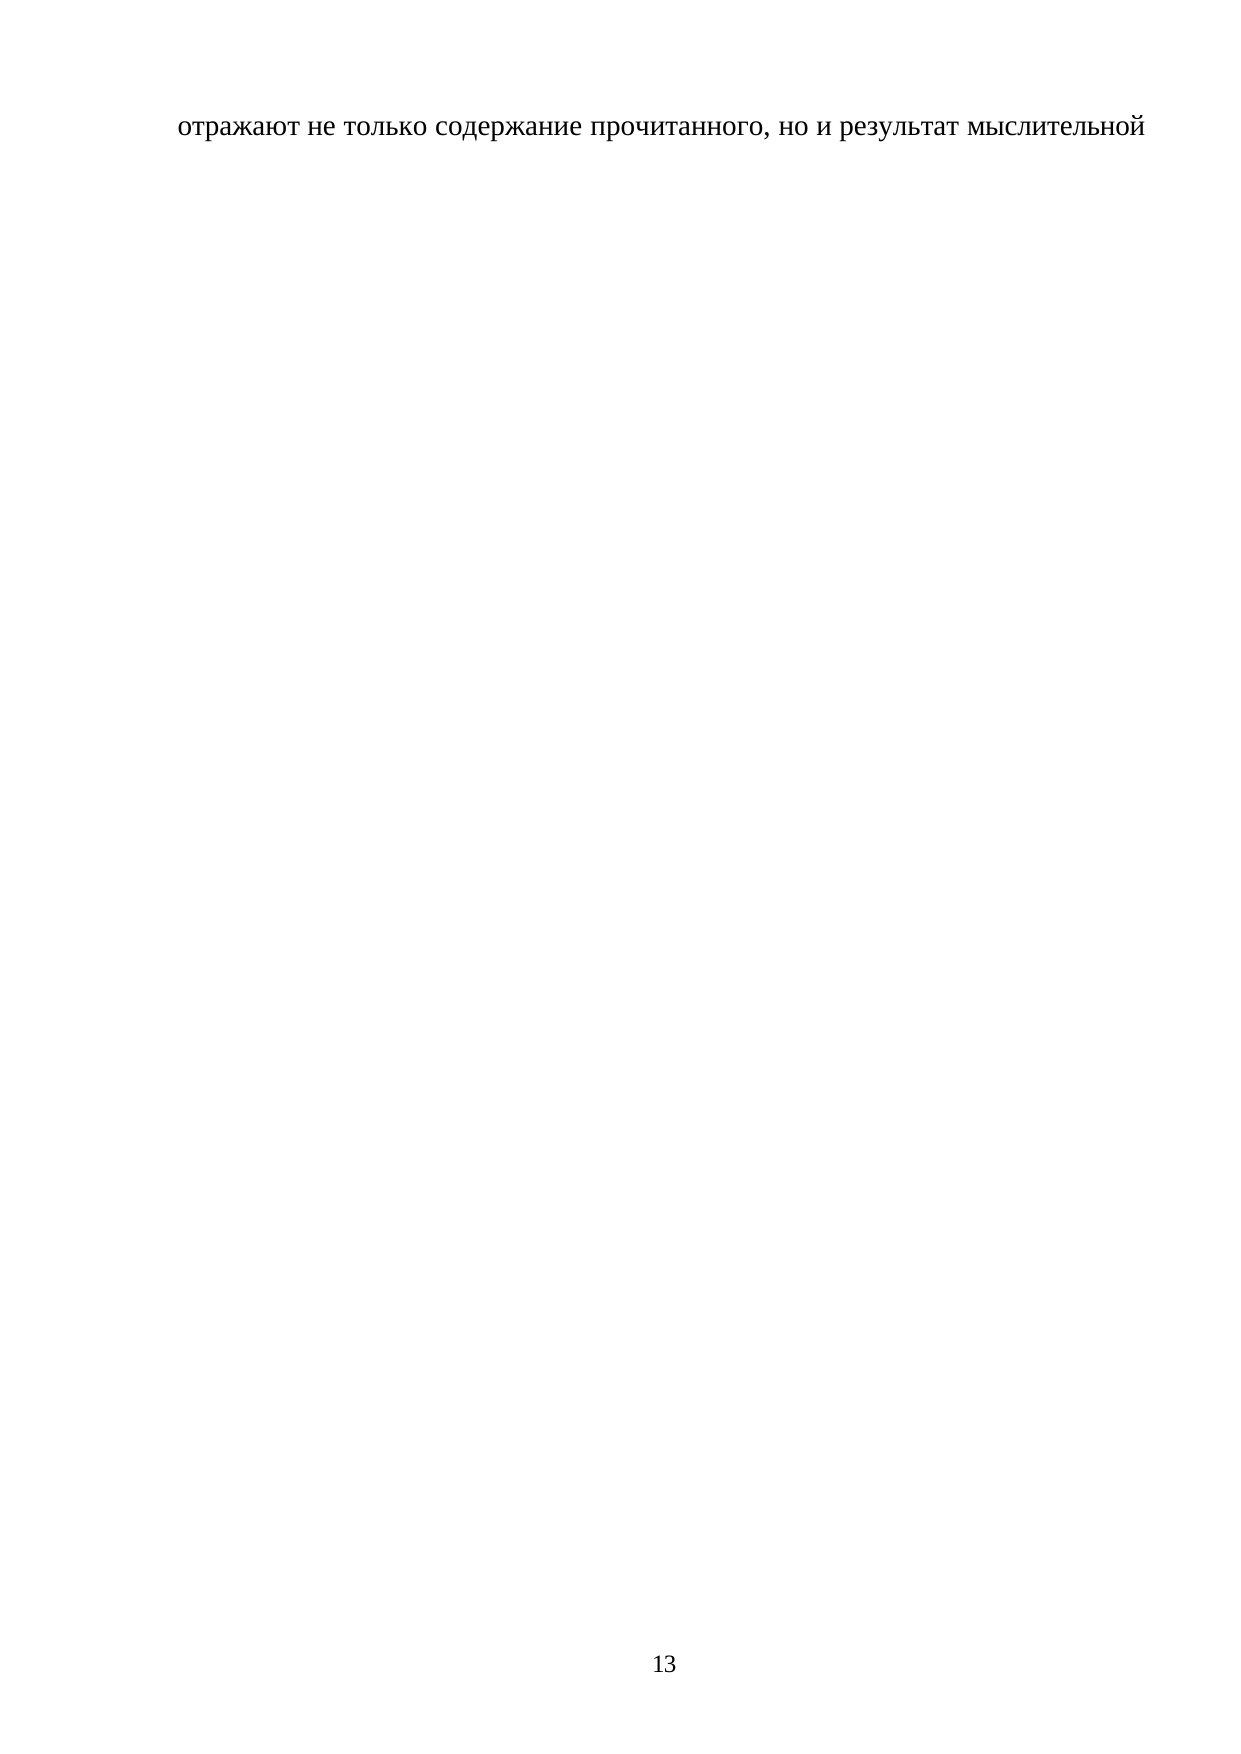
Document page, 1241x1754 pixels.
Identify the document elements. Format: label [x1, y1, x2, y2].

text [177, 108, 1152, 142]
